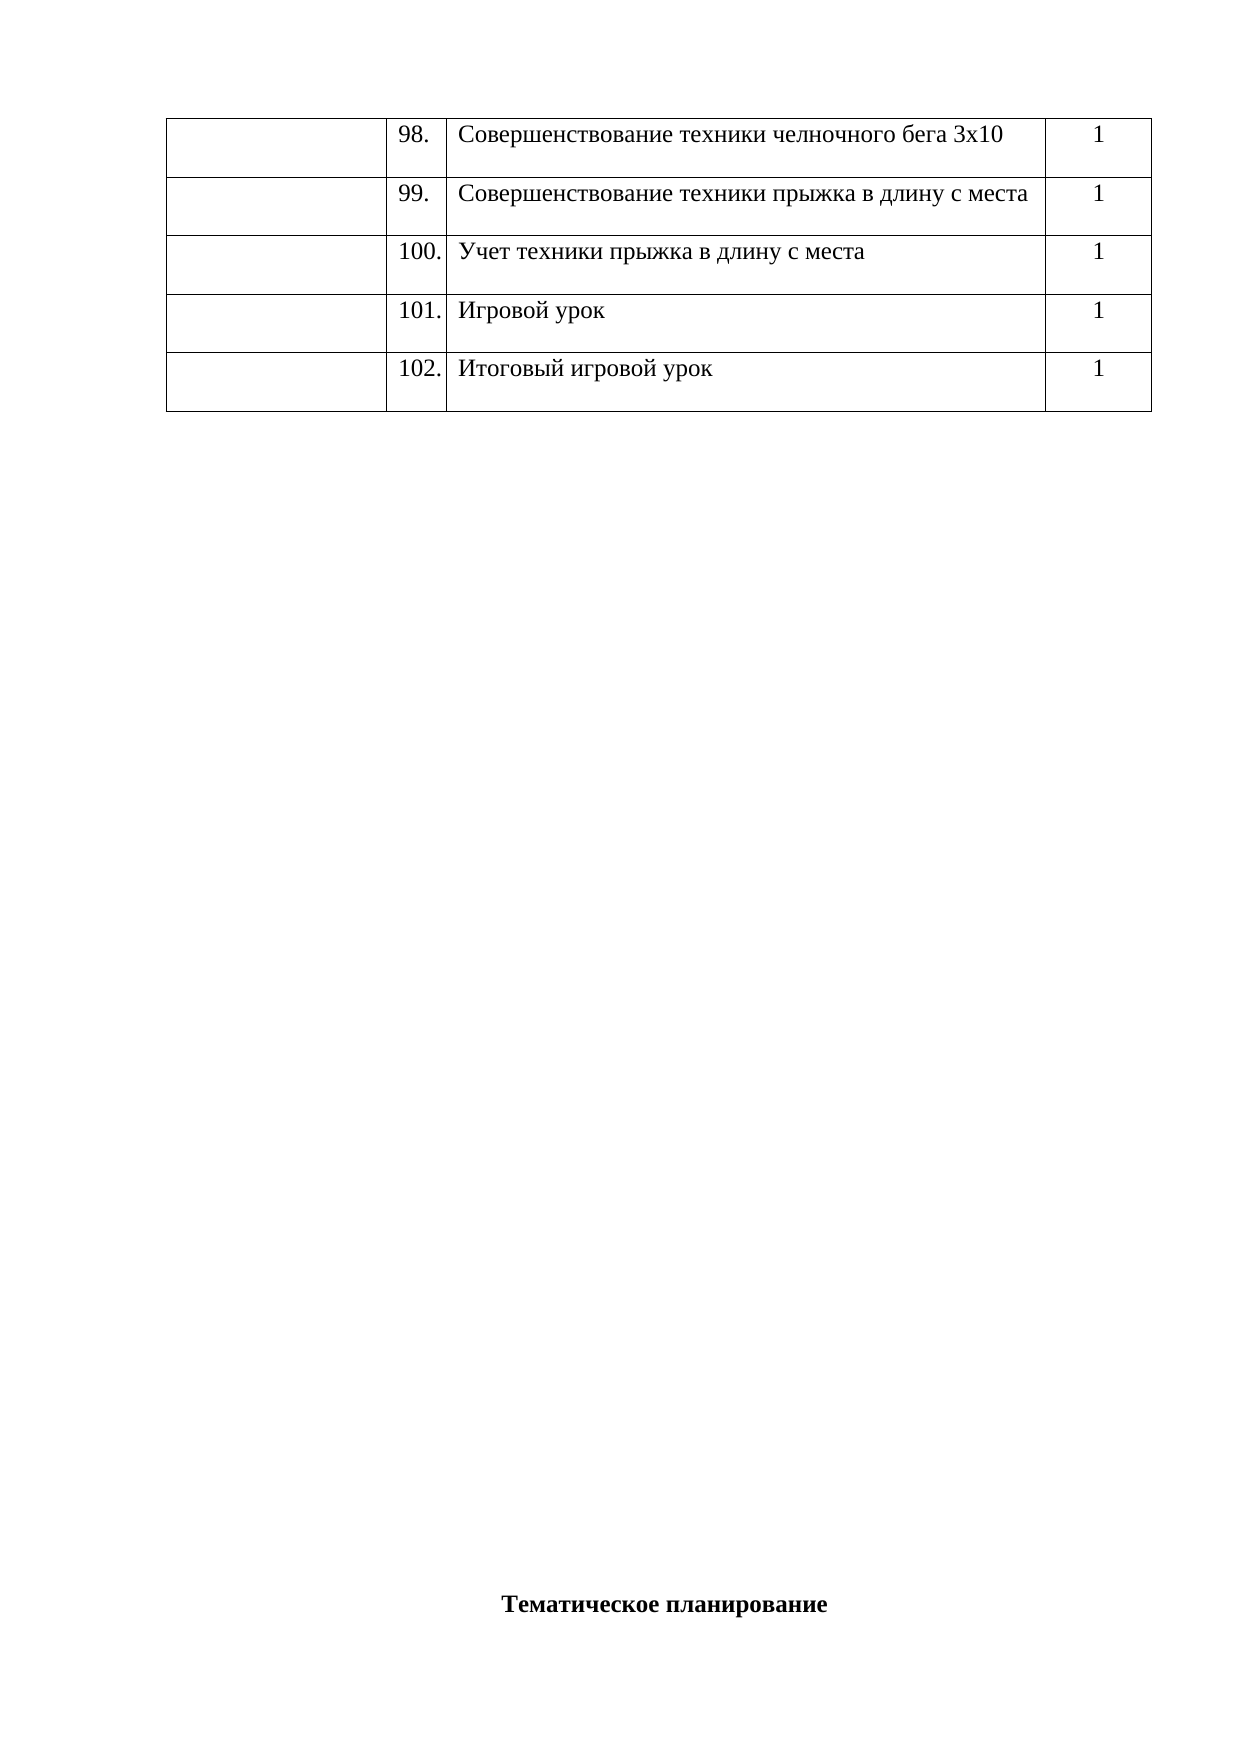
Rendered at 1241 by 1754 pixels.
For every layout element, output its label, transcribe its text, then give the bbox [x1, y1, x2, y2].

table_cell 1 [1046, 295, 1151, 352]
table_cell Учет техники прыжка в длину с места [447, 236, 1045, 294]
table_cell 1 [1046, 119, 1151, 177]
table_cell [167, 178, 386, 235]
text Тематическое планирование [177, 1589, 1152, 1618]
table_cell [167, 236, 386, 294]
table_cell [167, 119, 386, 177]
table_cell 1 [1046, 178, 1151, 235]
table_cell Игровой урок [447, 295, 1045, 352]
table_cell [387, 295, 446, 352]
table_cell [387, 236, 446, 294]
table_cell [387, 119, 446, 177]
table_cell Совершенствование техники прыжка в длину с места [447, 178, 1045, 235]
table_cell 1 [1046, 236, 1151, 294]
table_cell [387, 178, 446, 235]
table_cell [167, 353, 386, 411]
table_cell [447, 119, 1045, 177]
table_cell [387, 353, 446, 411]
table_cell [167, 295, 386, 352]
table_cell Итоговый игровой урок [447, 353, 1045, 411]
table_cell 1 [1046, 353, 1151, 411]
